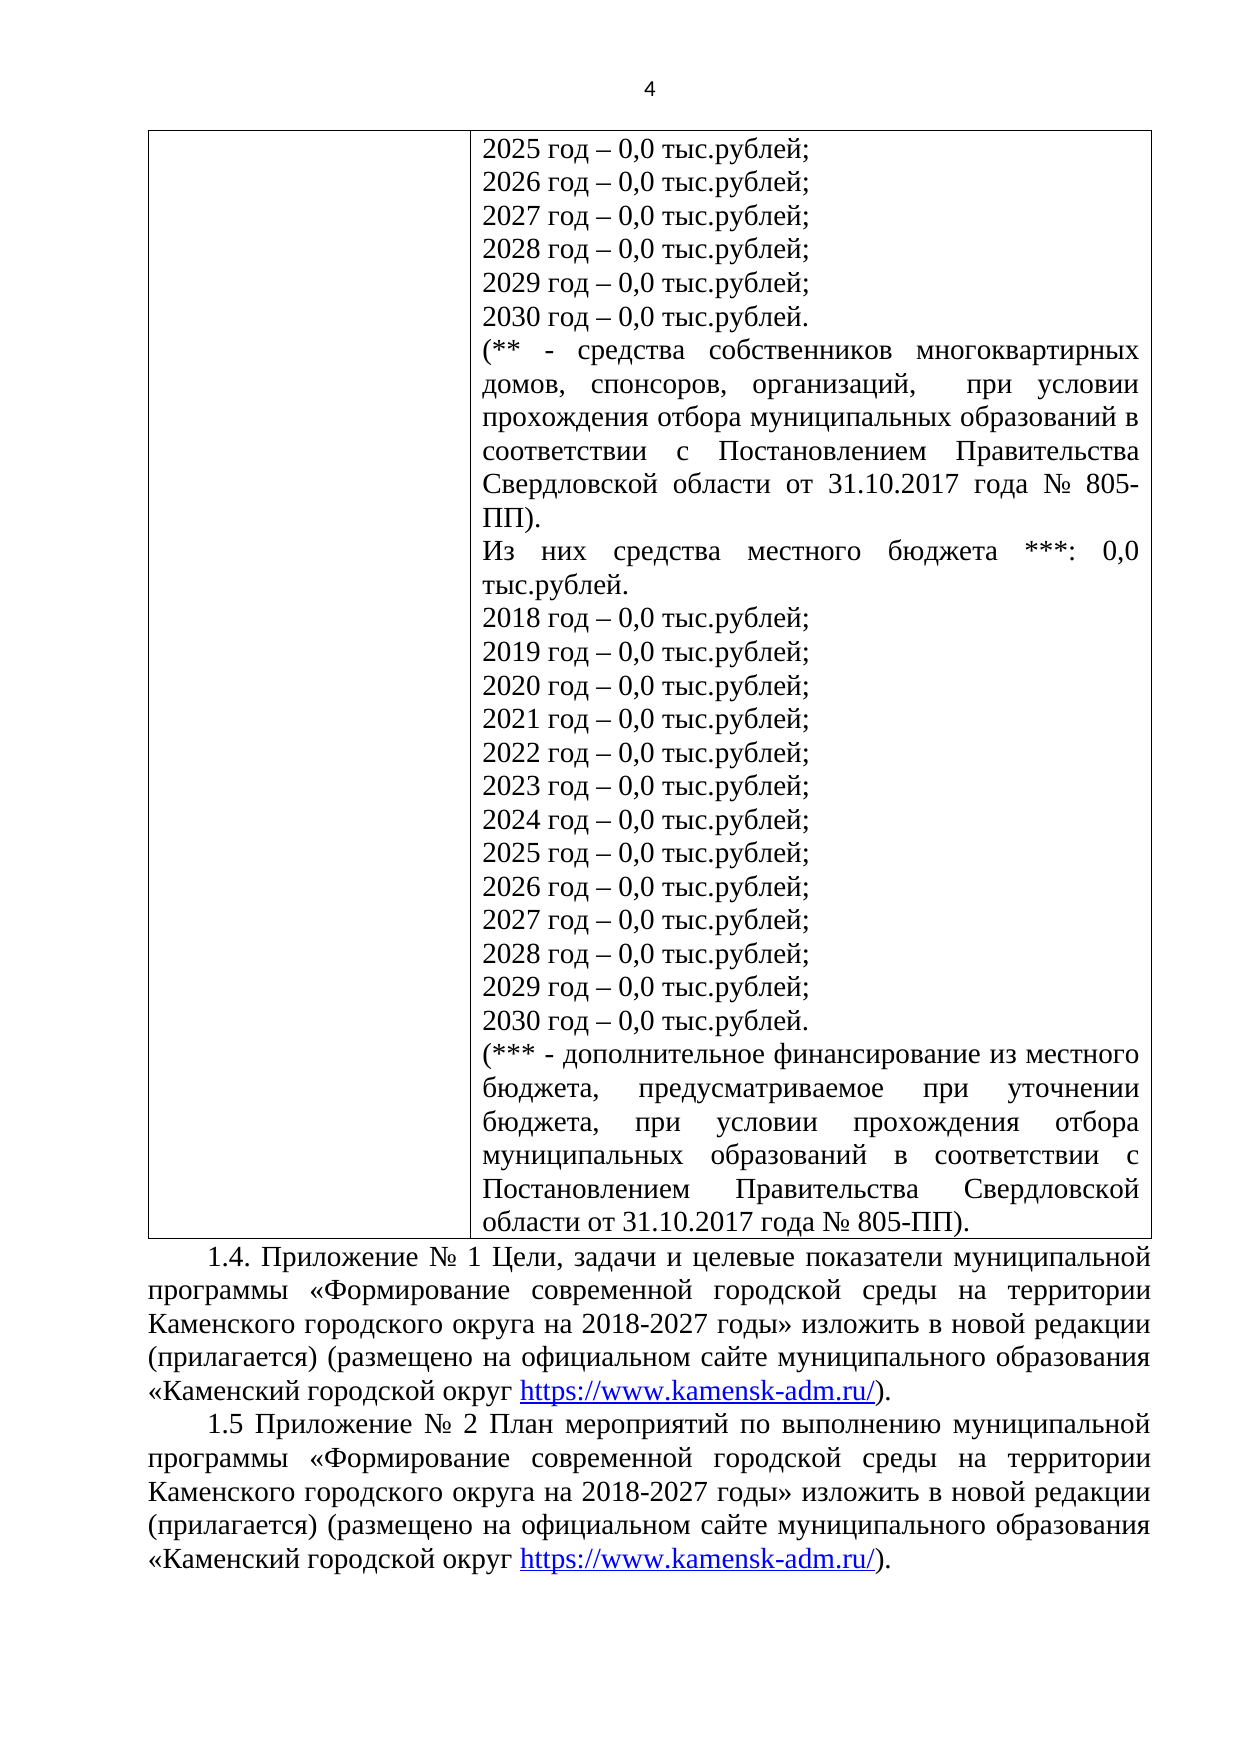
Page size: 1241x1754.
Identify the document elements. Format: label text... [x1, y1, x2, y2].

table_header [471, 131, 1151, 1238]
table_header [149, 131, 470, 1238]
list 1.4. Приложение № 1 Цели, задачи и целевые показатели муниципальной программы «Формирование современной городской среды на территории Каменского городского округа на 2018-2027 годы» изложить в новой редакции (прилагается) (размещено на официальном сайте муниципального образования «Каменский городской округ https://www.kamensk-adm.ru/). [148, 1239, 1152, 1407]
list 1.5 Приложение № 2 План мероприятий по выполнению муниципальной программы «Формирование современной городской среды на территории Каменского городского округа на 2018-2027 годы» изложить в новой редакции (прилагается) (размещено на официальном сайте муниципального образования «Каменский городской округ https://www.kamensk-adm.ru/). [148, 1407, 1152, 1574]
